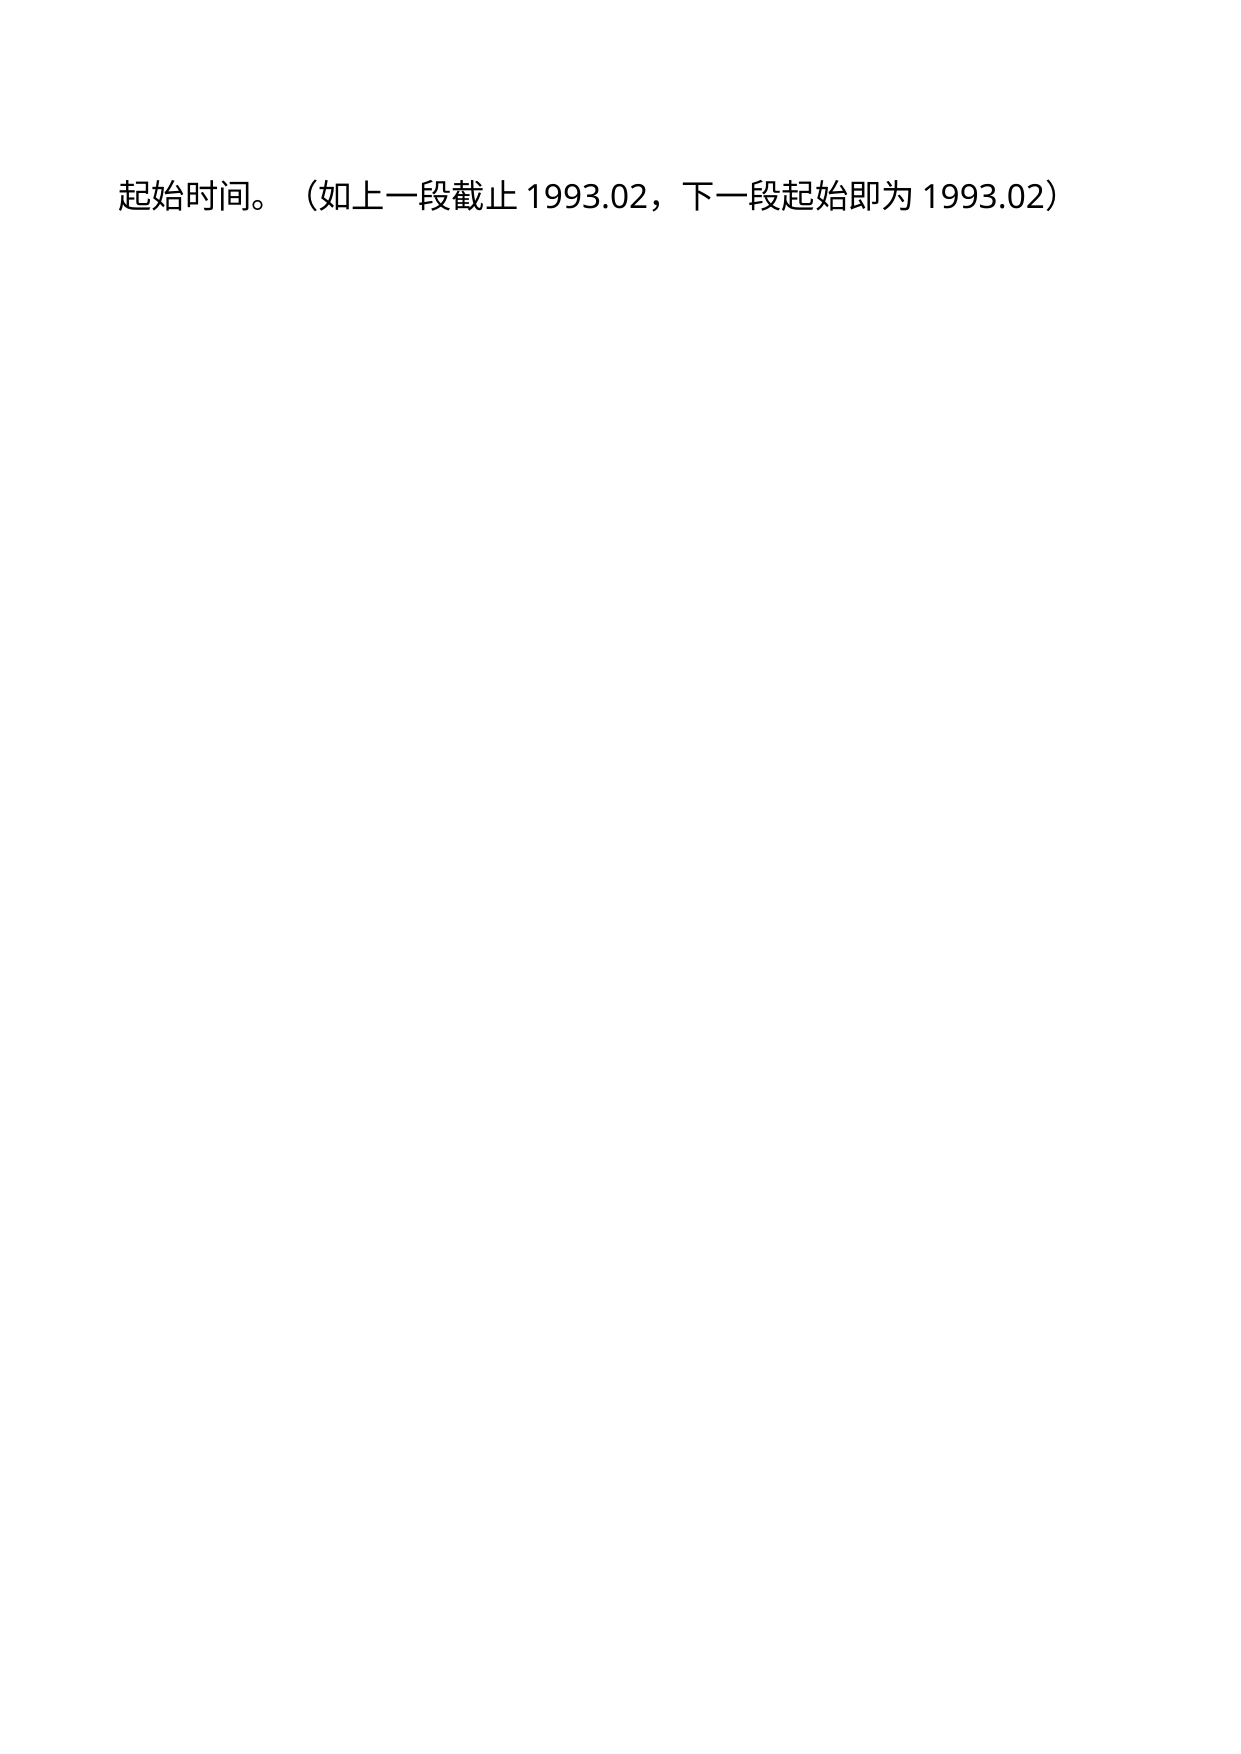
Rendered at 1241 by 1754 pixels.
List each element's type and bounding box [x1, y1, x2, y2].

text [118, 162, 1110, 227]
